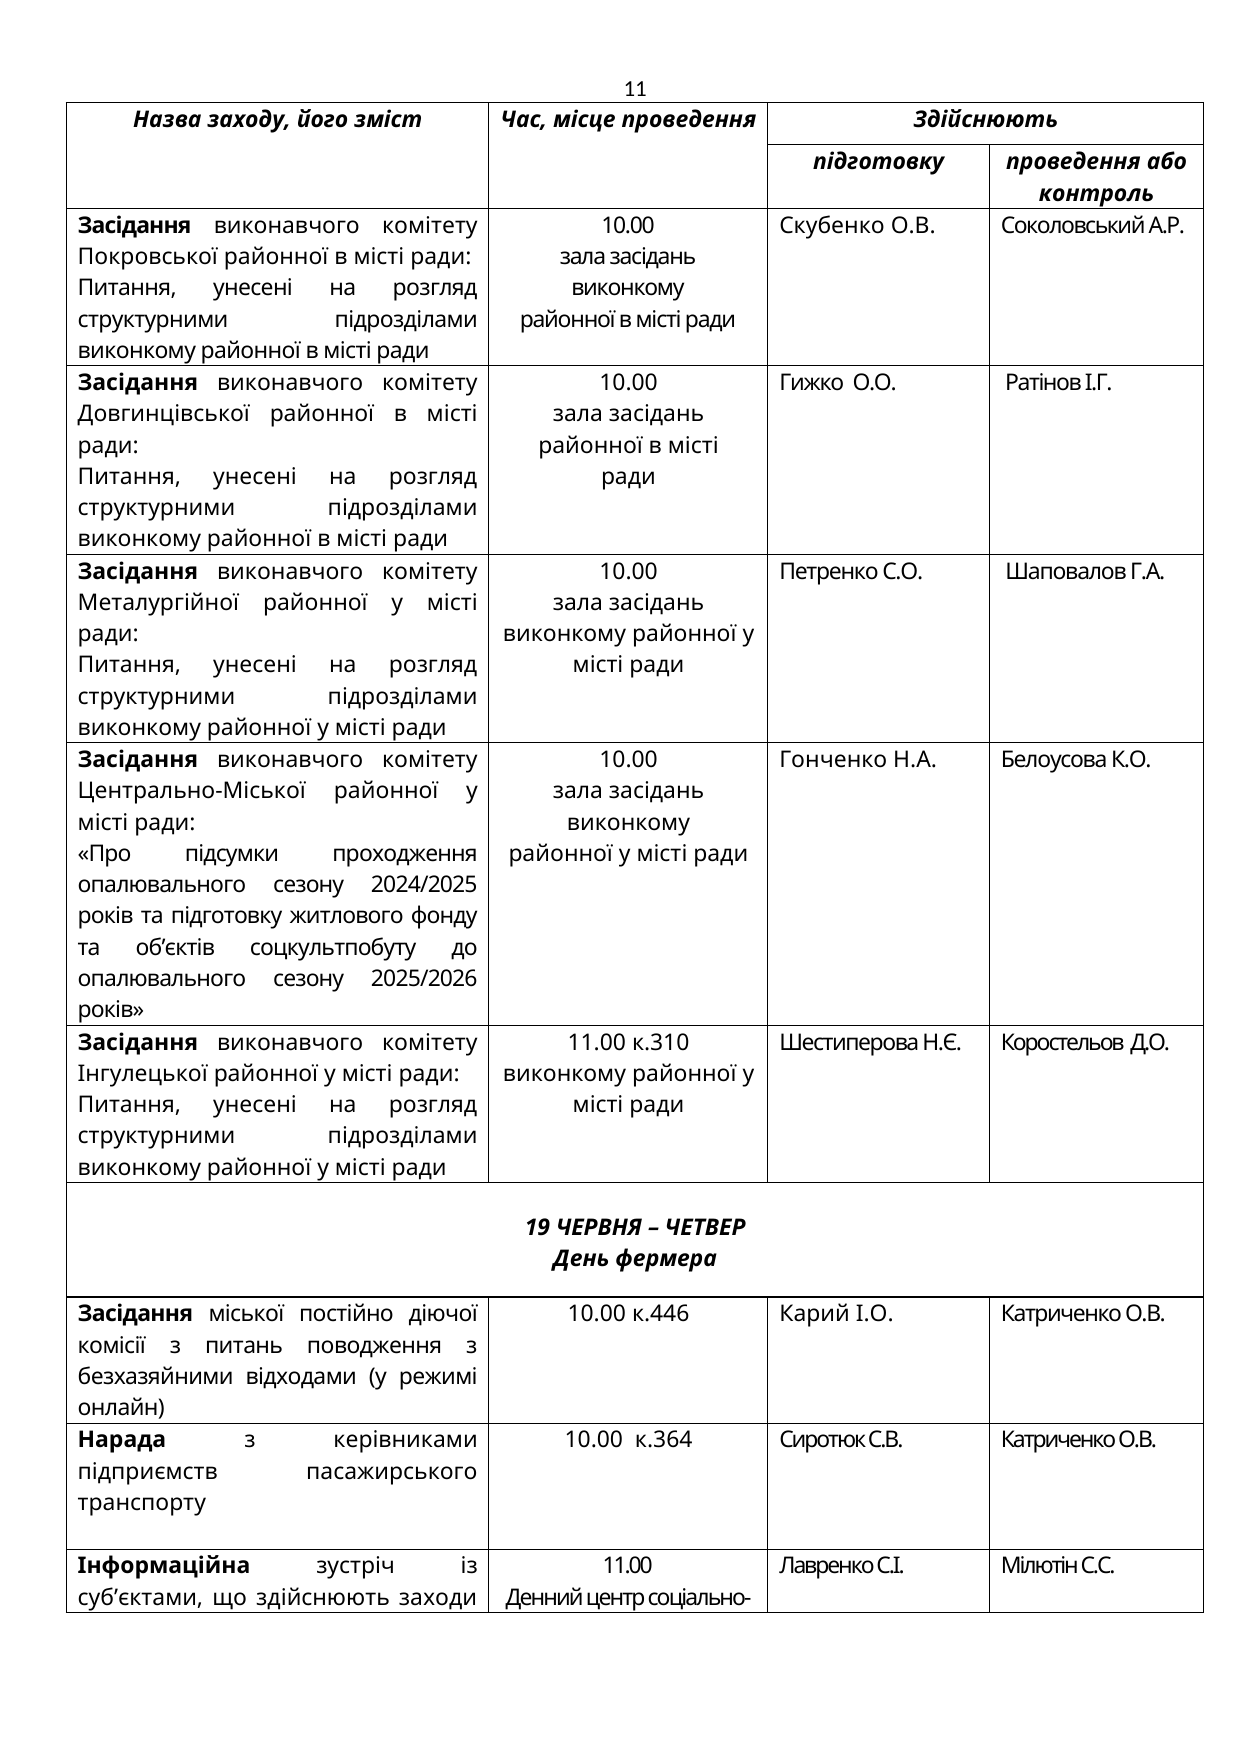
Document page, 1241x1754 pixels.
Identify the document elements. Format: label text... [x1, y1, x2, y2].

table_cell Засідання міської постійно діючої комісії з питань поводження з безхазяйними відходами (у режимі онлайн) [67, 1298, 488, 1422]
table_cell підготовку [768, 145, 989, 208]
table_cell 10.00 к.446 [489, 1298, 767, 1422]
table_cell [489, 1550, 767, 1612]
table_cell Петренко С.О. [768, 555, 989, 742]
table_header Час, місце проведення [489, 103, 767, 208]
table_cell Гижко О.О. [768, 366, 989, 554]
table_cell Шаповалов Г.А. [990, 555, 1203, 742]
table_cell Засідання виконавчого комітету Металургійної районної у місті ради: Питання, унесені на розгляд структурними підрозділами виконкому районної у місті ради [67, 555, 488, 742]
table_cell Катриченко О.В. [990, 1424, 1203, 1548]
table_cell Скубенко О.В. [768, 209, 989, 365]
table_cell Катриченко О.В. [990, 1298, 1203, 1422]
table_cell Карий І.О. [768, 1298, 989, 1422]
table_cell Мілютін С.С. [990, 1550, 1203, 1612]
table_cell проведення або контроль [990, 145, 1203, 208]
table_header Здійснюють [768, 103, 1203, 144]
table_cell 10.00 зала засідань виконкому районної у місті ради [489, 555, 767, 742]
table_cell Лавренко С.І. [768, 1550, 989, 1612]
table_cell Нарада з керівниками підприємств пасажирського транспорту [67, 1424, 488, 1548]
table_cell Коростельов Д.О. [990, 1026, 1203, 1182]
table_cell 19 ЧЕРВНЯ – ЧЕТВЕР День фермера [67, 1183, 1203, 1296]
table_cell 10.00 к.364 [489, 1424, 767, 1548]
table_cell Сиротюк С.В. [768, 1424, 989, 1548]
table_cell Засідання виконавчого комітету Інгулецької районної у місті ради: Питання, унесені на розгляд структурними підрозділами виконкому районної у місті ради [67, 1026, 488, 1182]
table_header Назва заходу, його зміст [67, 103, 488, 208]
table_cell Соколовський А.Р. [990, 209, 1203, 365]
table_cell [67, 1550, 488, 1612]
table_cell 10.00 зала засідань виконкому районної в місті ради [489, 209, 767, 365]
table_cell Шестиперова Н.Є. [768, 1026, 989, 1182]
table_cell 10.00 зала засідань районної в місті ради [489, 366, 767, 554]
table_cell Белоусова К.О. [990, 743, 1203, 1024]
table_cell Засідання виконавчого комітету Центрально-Міської районної у місті ради: «Про підсумки проходження опалювального сезону 2024/2025 років та підготовку житлового фонду та об’єктів соцкультпобуту до опалювального сезону 2025/2026 років» [67, 743, 488, 1024]
table_cell Засідання виконавчого комітету Довгинцівської районної в місті ради: Питання, унесені на розгляд структурними підрозділами виконкому районної в місті ради [67, 366, 488, 554]
table_cell Ратінов І.Г. [990, 366, 1203, 554]
table_cell 10.00 зала засідань виконкому районної у місті ради [489, 743, 767, 1024]
table_cell 11.00 к.310 виконкому районної у місті ради [489, 1026, 767, 1182]
table_cell Засідання виконавчого комітету Покровської районної в місті ради: Питання, унесені на розгляд структурними підрозділами виконкому районної в місті ради [67, 209, 488, 365]
table_cell Гонченко Н.А. [768, 743, 989, 1024]
